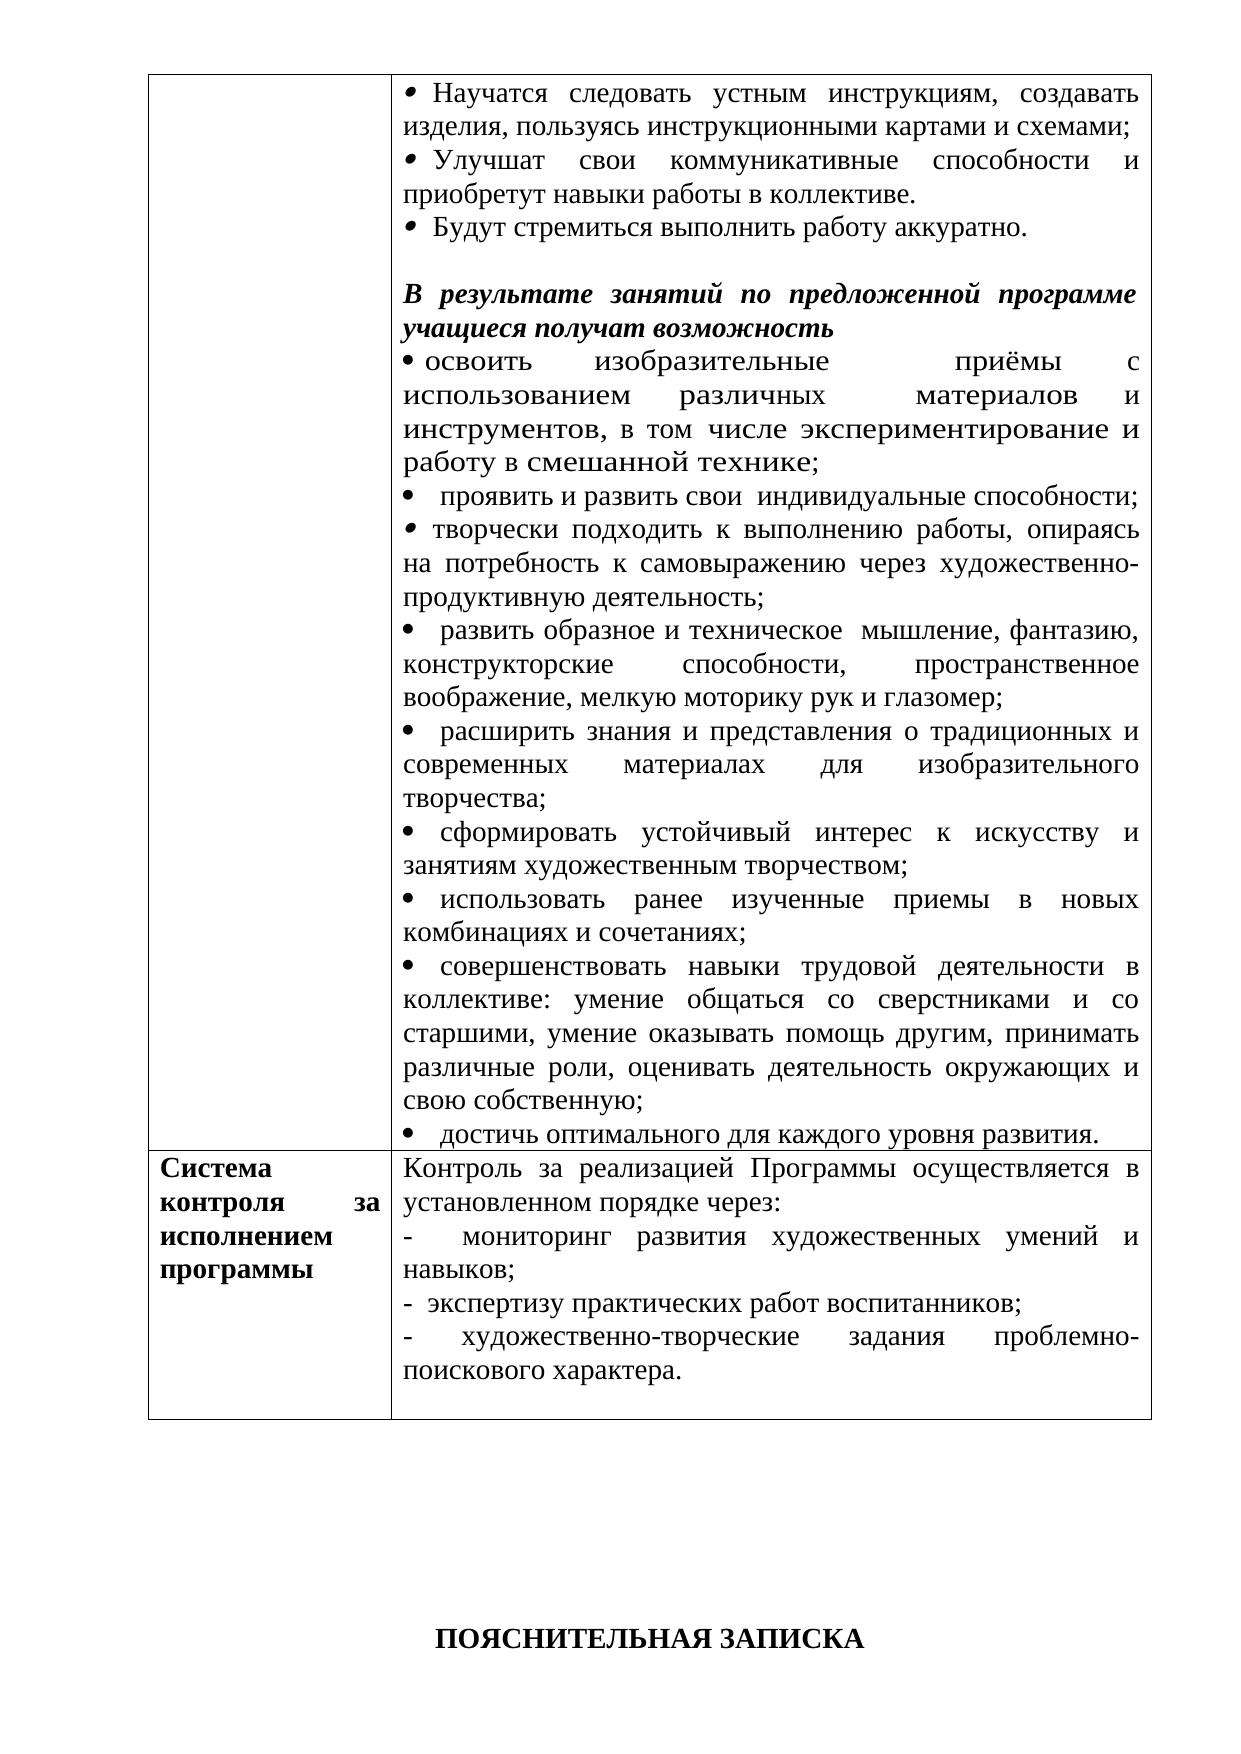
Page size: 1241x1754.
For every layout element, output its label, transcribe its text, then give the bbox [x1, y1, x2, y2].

text ПОЯСНИТЕЛЬНАЯ ЗАПИСКА [148, 1621, 1152, 1655]
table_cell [392, 75, 1151, 1149]
table_cell Контроль за реализацией Программы осуществляется в установленном порядке через: - мониторинг развития художественных умений и навыков; - экспертизу практических работ воспитанников; - художественно-творческие задания проблемно-поискового характера. [392, 1151, 1151, 1419]
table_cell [149, 75, 391, 1149]
table_cell Система контроля за исполнением программы [149, 1151, 391, 1419]
